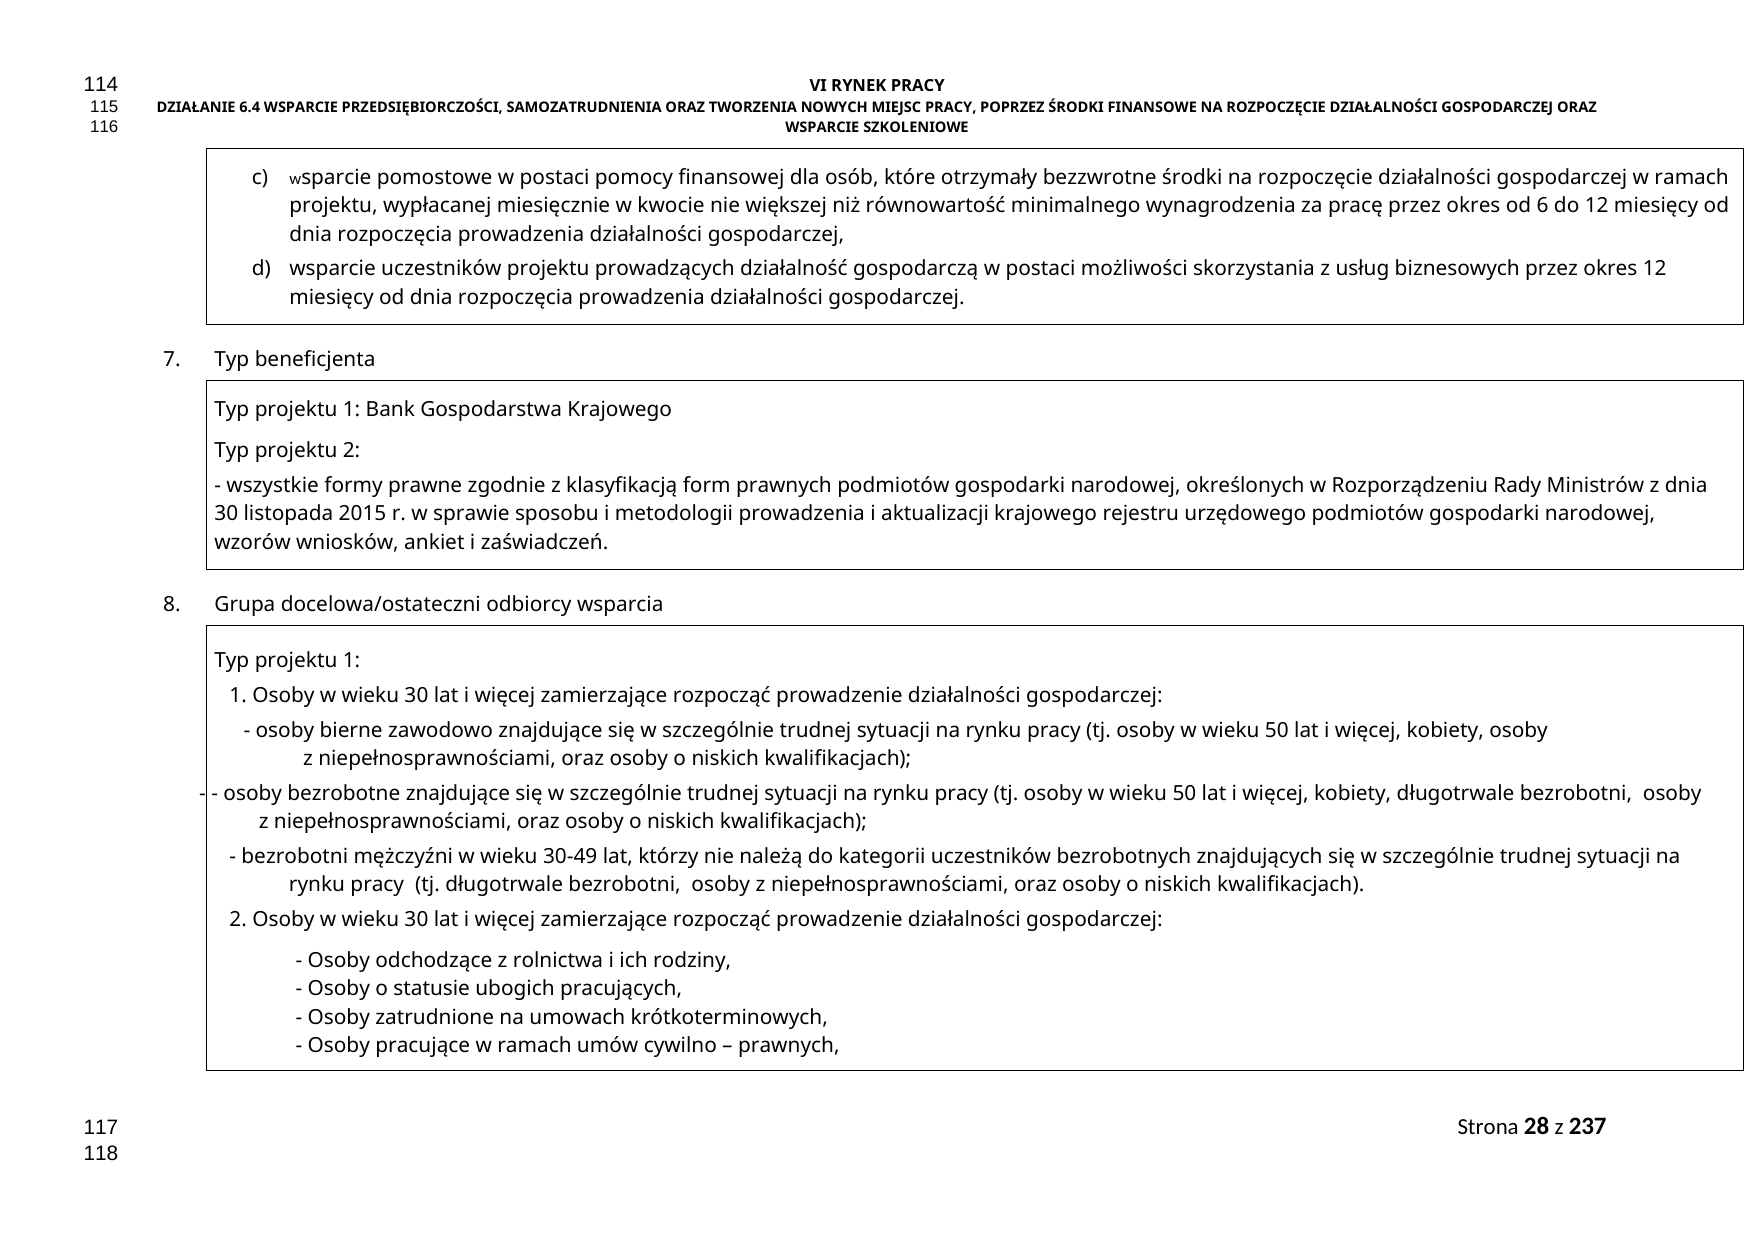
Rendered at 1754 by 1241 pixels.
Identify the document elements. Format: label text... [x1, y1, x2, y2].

table_cell Typ projektu 1: Bank Gospodarstwa Krajowego Typ projektu 2: - wszystkie formy prawne zgodnie z klasyfikacją form prawnych podmiotów gospodarki narodowej, określonych w Rozporządzeniu Rady Ministrów z dnia 30 listopada 2015 r. w sprawie sposobu i metodologii prowadzenia i aktualizacji krajowego rejestru urzędowego podmiotów gospodarki narodowej, wzorów wniosków, ankiet i zaświadczeń. [207, 381, 1743, 568]
table_cell [118, 324, 207, 568]
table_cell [207, 626, 1743, 1070]
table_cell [207, 149, 1743, 324]
table_cell Typ beneficjenta [207, 325, 1743, 380]
table_cell Grupa docelowa/ostateczni odbiorcy wsparcia [207, 570, 1743, 625]
table_cell [118, 569, 207, 1070]
